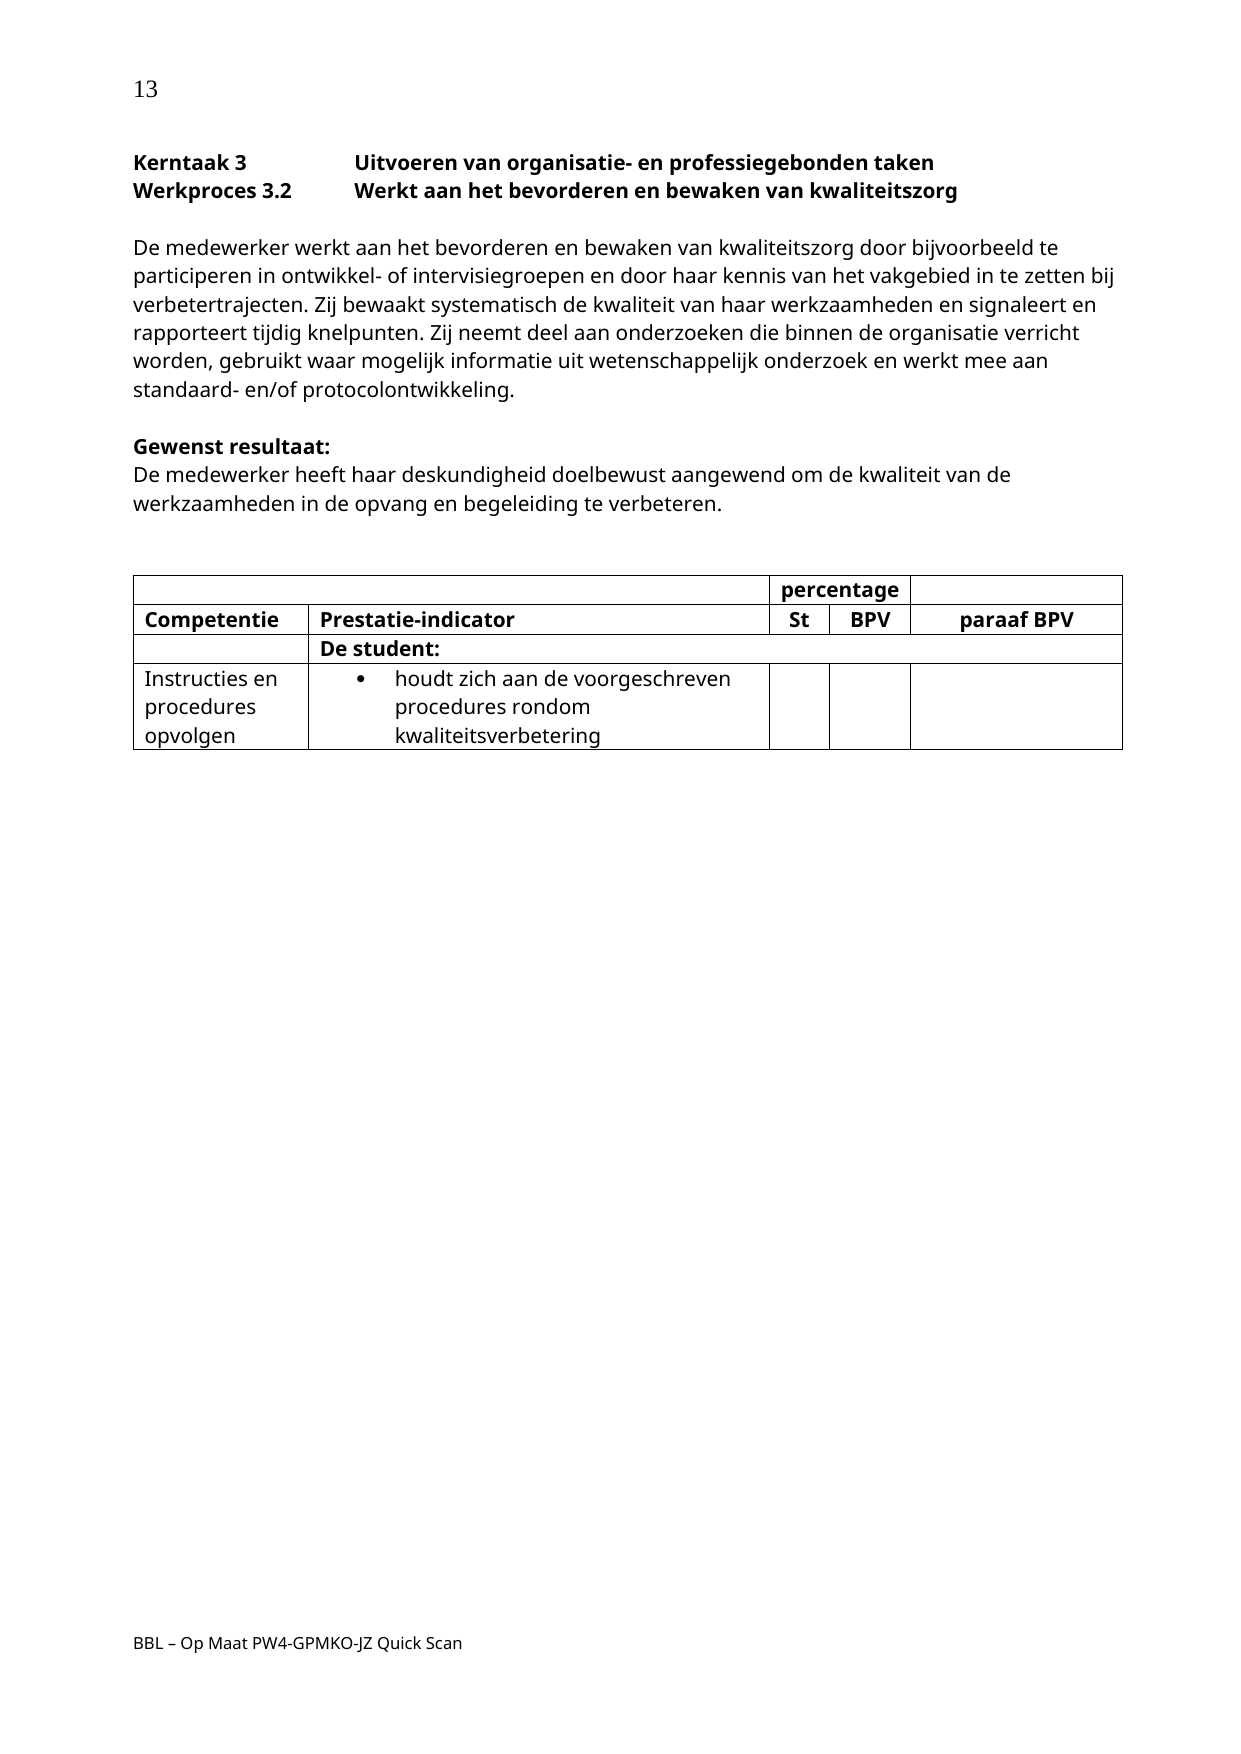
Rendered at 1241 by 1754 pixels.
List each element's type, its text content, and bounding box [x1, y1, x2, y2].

table_header [134, 576, 769, 604]
text Gewenst resultaat: [133, 432, 1137, 460]
table_header percentage [770, 576, 910, 604]
table_cell Instructies en procedures opvolgen [134, 664, 308, 749]
table_cell De student: [309, 635, 1122, 663]
table_cell paraaf BPV [911, 605, 1122, 633]
table_cell [911, 664, 1122, 749]
table_cell St [770, 605, 829, 633]
text Werkproces 3.2 Werkt aan het bevorderen en bewaken van kwaliteitszorg [133, 176, 1137, 204]
table_header [911, 576, 1122, 604]
table_cell Prestatie-indicator [309, 605, 769, 633]
text De medewerker werkt aan het bevorderen en bewaken van kwaliteitszorg door bijvoorbeeld te participeren in ontwikkel- of intervisiegroepen en door haar kennis van het vakgebied in te zetten bij verbetertrajecten. Zij bewaakt systematisch de kwaliteit van haar werkzaamheden en signaleert en rapporteert tijdig knelpunten. Zij neemt deel aan onderzoeken die binnen de organisatie verricht worden, gebruikt waar mogelijk informatie uit wetenschappelijk onderzoek en werkt mee aan standaard- en/of protocolontwikkeling. [133, 233, 1137, 403]
text Kerntaak 3 Uitvoeren van organisatie- en professiegebonden taken [133, 148, 1137, 176]
table_cell BPV [830, 605, 910, 633]
table_cell houdt zich aan de voorgeschreven procedures rondom kwaliteitsverbetering [309, 664, 769, 749]
table_cell [770, 664, 829, 749]
table_cell [134, 635, 308, 663]
table_cell Competentie [134, 605, 308, 633]
table_cell [830, 664, 910, 749]
text De medewerker heeft haar deskundigheid doelbewust aangewend om de kwaliteit van de werkzaamheden in de opvang en begeleiding te verbeteren. [133, 460, 1137, 517]
